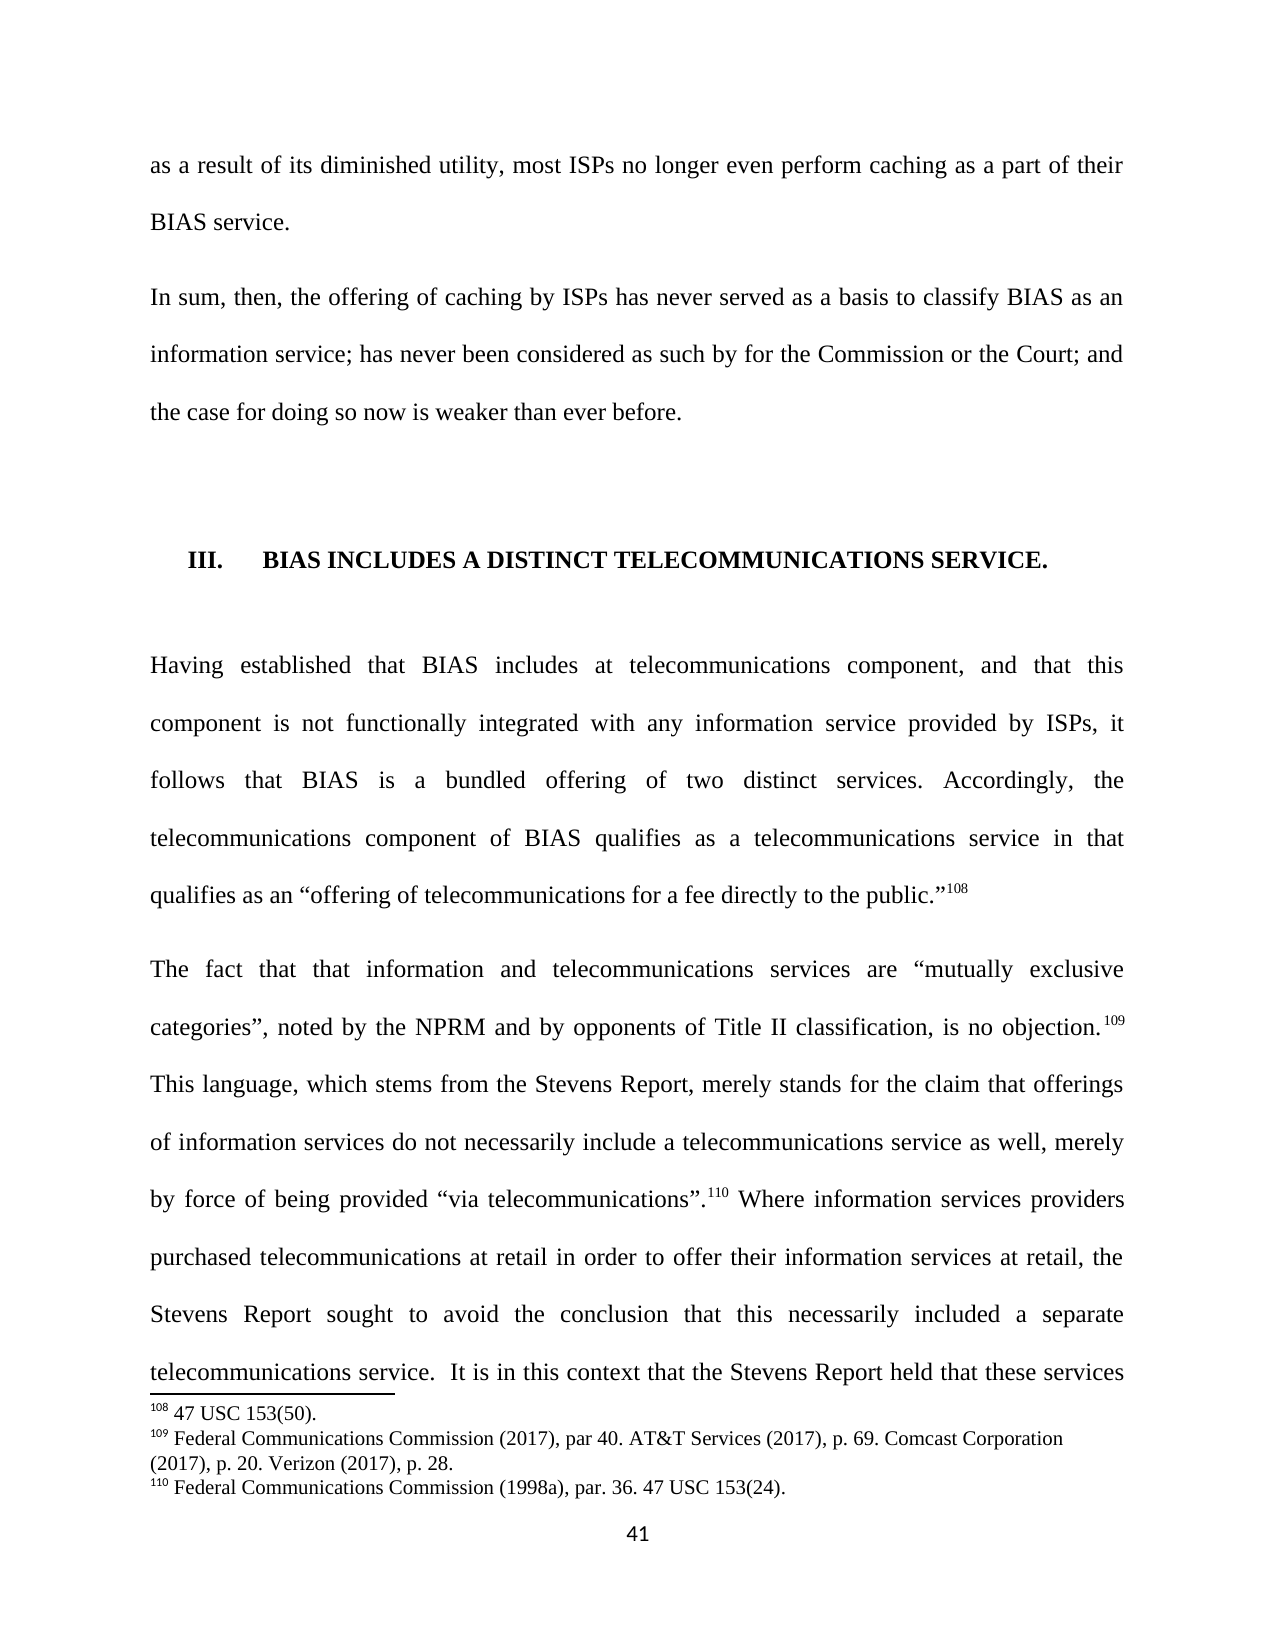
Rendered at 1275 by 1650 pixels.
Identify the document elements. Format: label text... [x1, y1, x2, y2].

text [150, 954, 1125, 1386]
text Having established that BIAS includes at telecommunications component, and that this component is not functionally integrated with any information service provided by ISPs, it follows that BIAS is a bundled offering of two distinct services. Accordingly, the telecommunications component of BIAS qualifies as a telecommunications service in that qualifies as an “offering of telecommunications for a fee directly to the public.” [150, 650, 1125, 909]
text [150, 150, 1125, 236]
subtitle BIAS includes a distinct telecommunications service. [187, 545, 1125, 574]
text In sum, then, the offering of caching by ISPs has never served as a basis to classify BIAS as an information service; has never been considered as such by for the Commission or the Court; and the case for doing so now is weaker than ever before. [150, 282, 1125, 425]
